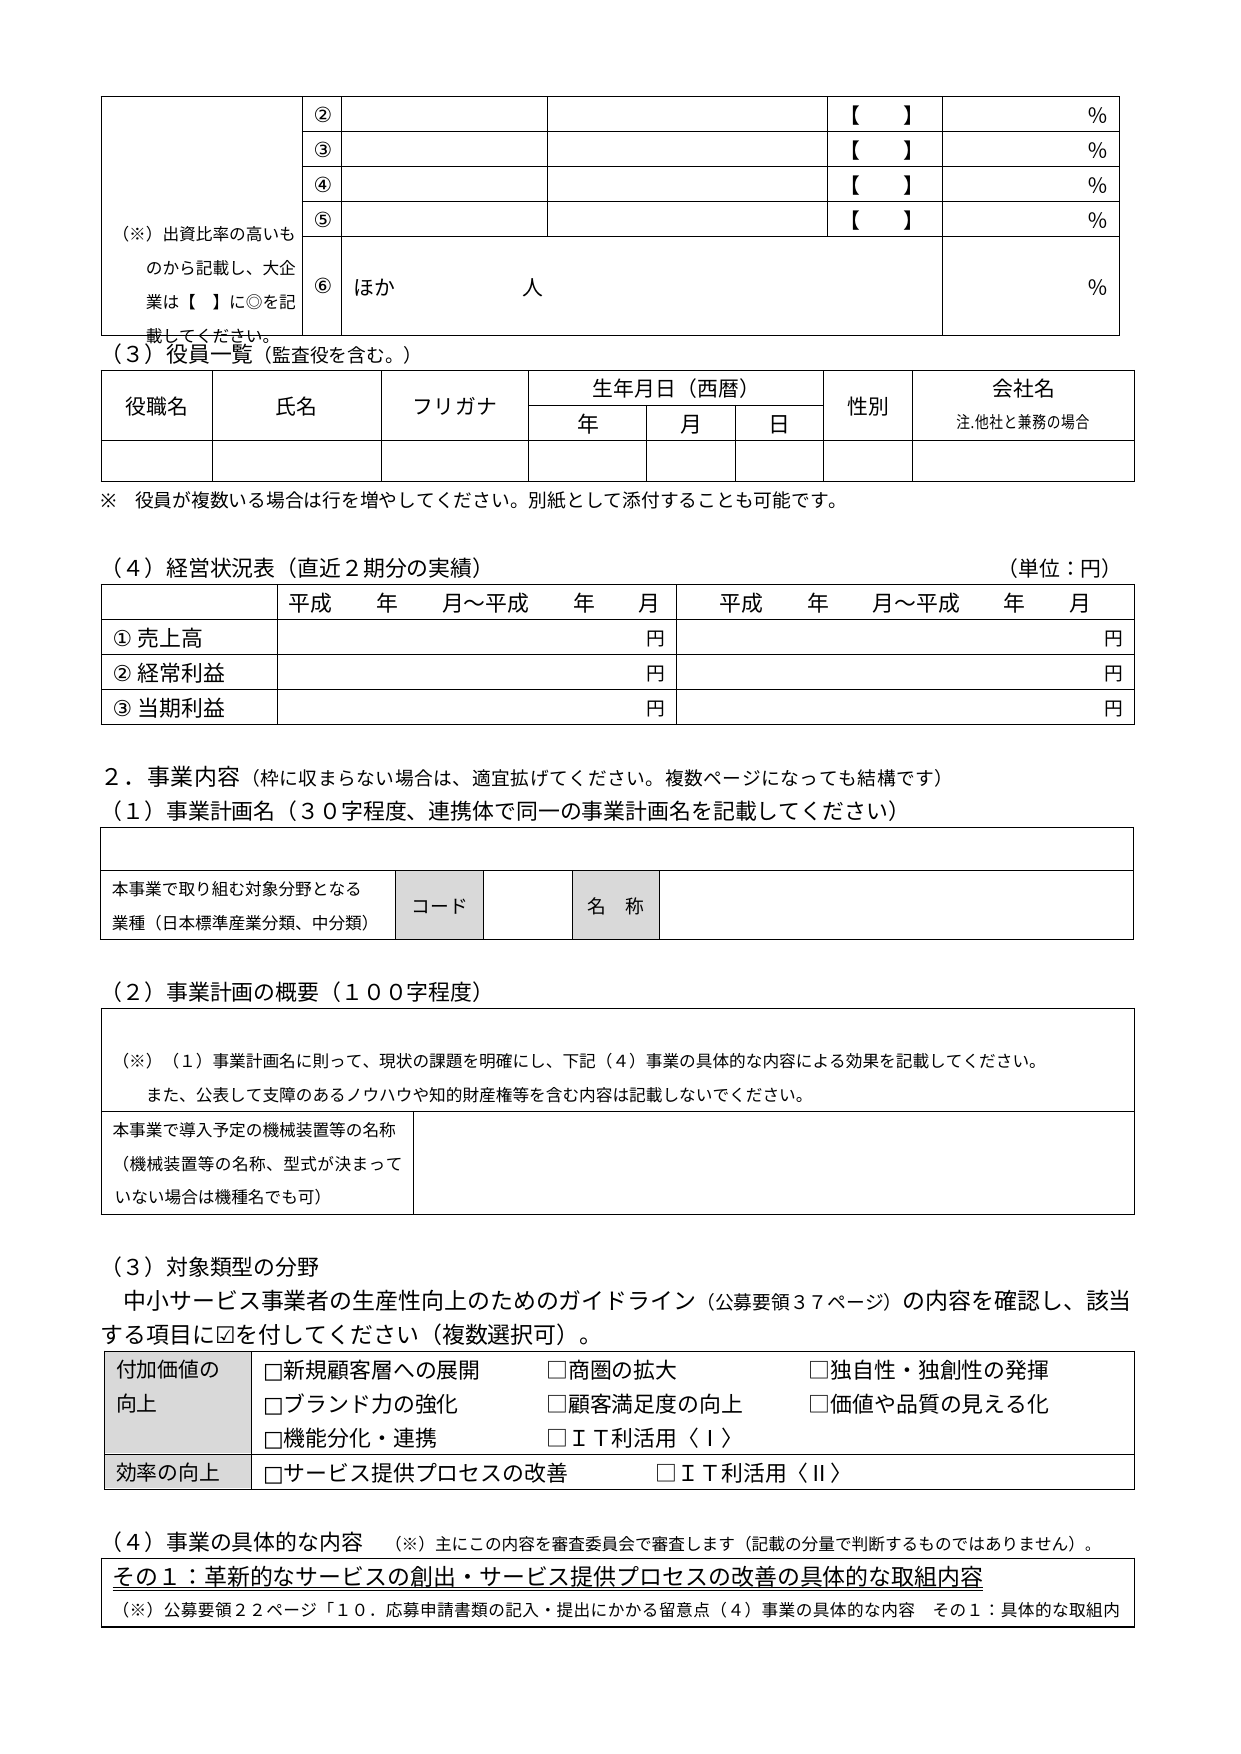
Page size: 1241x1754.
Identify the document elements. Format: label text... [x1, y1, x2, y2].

table_cell 【 】 [828, 132, 942, 166]
table_header □新規顧客層への展開 □商圏の拡大 □独自性・独創性の発揮 □ブランド力の強化 □顧客満足度の向上 □価値や品質の見える化 □機能分化・連携 □ＩＴ利活用〈Ⅰ〉 [252, 1352, 1134, 1453]
table_cell [548, 202, 827, 236]
table_cell ⑥ [303, 237, 341, 335]
table_cell ほか 人 [342, 237, 942, 335]
table_cell [548, 167, 827, 201]
table_header 役職名 [102, 371, 212, 440]
table_cell 本事業で導入予定の機械装置等の名称 （機械装置等の名称、型式が決まっていない場合は機種名でも可） [102, 1112, 413, 1214]
table_header 会社名 注.他社と兼務の場合 [913, 371, 1134, 440]
table_cell ② [303, 97, 341, 131]
text ２．事業内容（枠に収まらない場合は、適宜拡げてください。複数ページになっても結構です） [100, 759, 1140, 793]
table_cell 円 [278, 690, 676, 724]
table_cell [414, 1112, 1134, 1214]
table_cell 円 [677, 690, 1134, 724]
table_cell [660, 871, 1133, 939]
table_cell [529, 441, 646, 481]
table_header 平成 年 月～平成 年 月 [677, 585, 1134, 619]
table_header 生年月日（西暦） [529, 371, 823, 405]
table_cell ％ [943, 202, 1119, 236]
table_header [102, 1559, 1134, 1626]
table_cell 円 [278, 620, 676, 654]
table_cell 名 称 [573, 871, 659, 939]
table_cell 【 】 [828, 167, 942, 201]
table_header [101, 828, 1133, 870]
text （２）事業計画の概要（１００字程度） [100, 974, 1140, 1008]
table_header フリガナ [382, 371, 528, 440]
table_cell ％ [943, 97, 1119, 131]
table_cell ② 経常利益 [102, 655, 277, 689]
table_cell コード [396, 871, 483, 939]
table_cell [342, 202, 547, 236]
table_cell [736, 441, 823, 481]
table_cell □サービス提供プロセスの改善 □ＩＴ利活用〈Ⅱ〉 [252, 1455, 1134, 1488]
table_cell [824, 441, 912, 481]
table_cell [647, 441, 735, 481]
table_cell ③ 当期利益 [102, 690, 277, 724]
table_cell 【 】 [828, 97, 942, 131]
table_cell [484, 871, 572, 939]
table_header [102, 585, 277, 619]
table_cell [913, 441, 1134, 481]
table_cell ％ [943, 167, 1119, 201]
table_cell [548, 97, 827, 131]
table_cell 円 [677, 620, 1134, 654]
text ※ 役員が複数いる場合は行を増やしてください。別紙として添付することも可能です。 [100, 482, 1140, 516]
text （３）役員一覧（監査役を含む。） [100, 336, 1140, 370]
text 中小サービス事業者の生産性向上のためのガイドライン（公募要領３７ページ）の内容を確認し、該当する項目に☑を付してください（複数選択可）。 [100, 1283, 1140, 1351]
table_cell 年 [529, 406, 646, 440]
table_cell [342, 167, 547, 201]
table_cell 【 】 [828, 202, 942, 236]
table_cell ④ [303, 167, 341, 201]
table_cell [213, 441, 381, 481]
table_cell [342, 97, 547, 131]
text （４）経営状況表（直近２期分の実績） （単位：円） [100, 550, 1140, 584]
table_cell 月 [647, 406, 735, 440]
table_header 付加価値の 向上 [105, 1352, 251, 1453]
table_cell 本事業で取り組む対象分野となる 業種（日本標準産業分類、中分類） [101, 871, 395, 939]
table_header 氏名 [213, 371, 381, 440]
text （１）事業計画名（３０字程度、連携体で同一の事業計画名を記載してください） [100, 793, 1140, 827]
table_cell [342, 132, 547, 166]
table_cell 円 [677, 655, 1134, 689]
table_header 性別 [824, 371, 912, 440]
table_header （※）（１）事業計画名に則って、現状の課題を明確にし、下記（４）事業の具体的な内容による効果を記載してください。 また、公表して支障のあるノウハウや知的財産権等を含む内容は記載しないでください。 [102, 1009, 1134, 1111]
table_cell 効率の向上 [105, 1455, 251, 1488]
table_cell ％ [943, 237, 1119, 335]
table_cell [548, 132, 827, 166]
table_cell [382, 441, 528, 481]
text （４）事業の具体的な内容 （※）主にこの内容を審査委員会で審査します（記載の分量で判断するものではありません）。 [100, 1523, 1140, 1557]
table_cell ① 売上高 [102, 620, 277, 654]
table_cell 日 [736, 406, 823, 440]
table_cell ③ [303, 132, 341, 166]
table_cell [102, 441, 212, 481]
table_cell 円 [278, 655, 676, 689]
table_cell ％ [943, 132, 1119, 166]
text （３）対象類型の分野 [100, 1249, 1140, 1283]
table_header 平成 年 月～平成 年 月 [278, 585, 676, 619]
table_cell ⑤ [303, 202, 341, 236]
